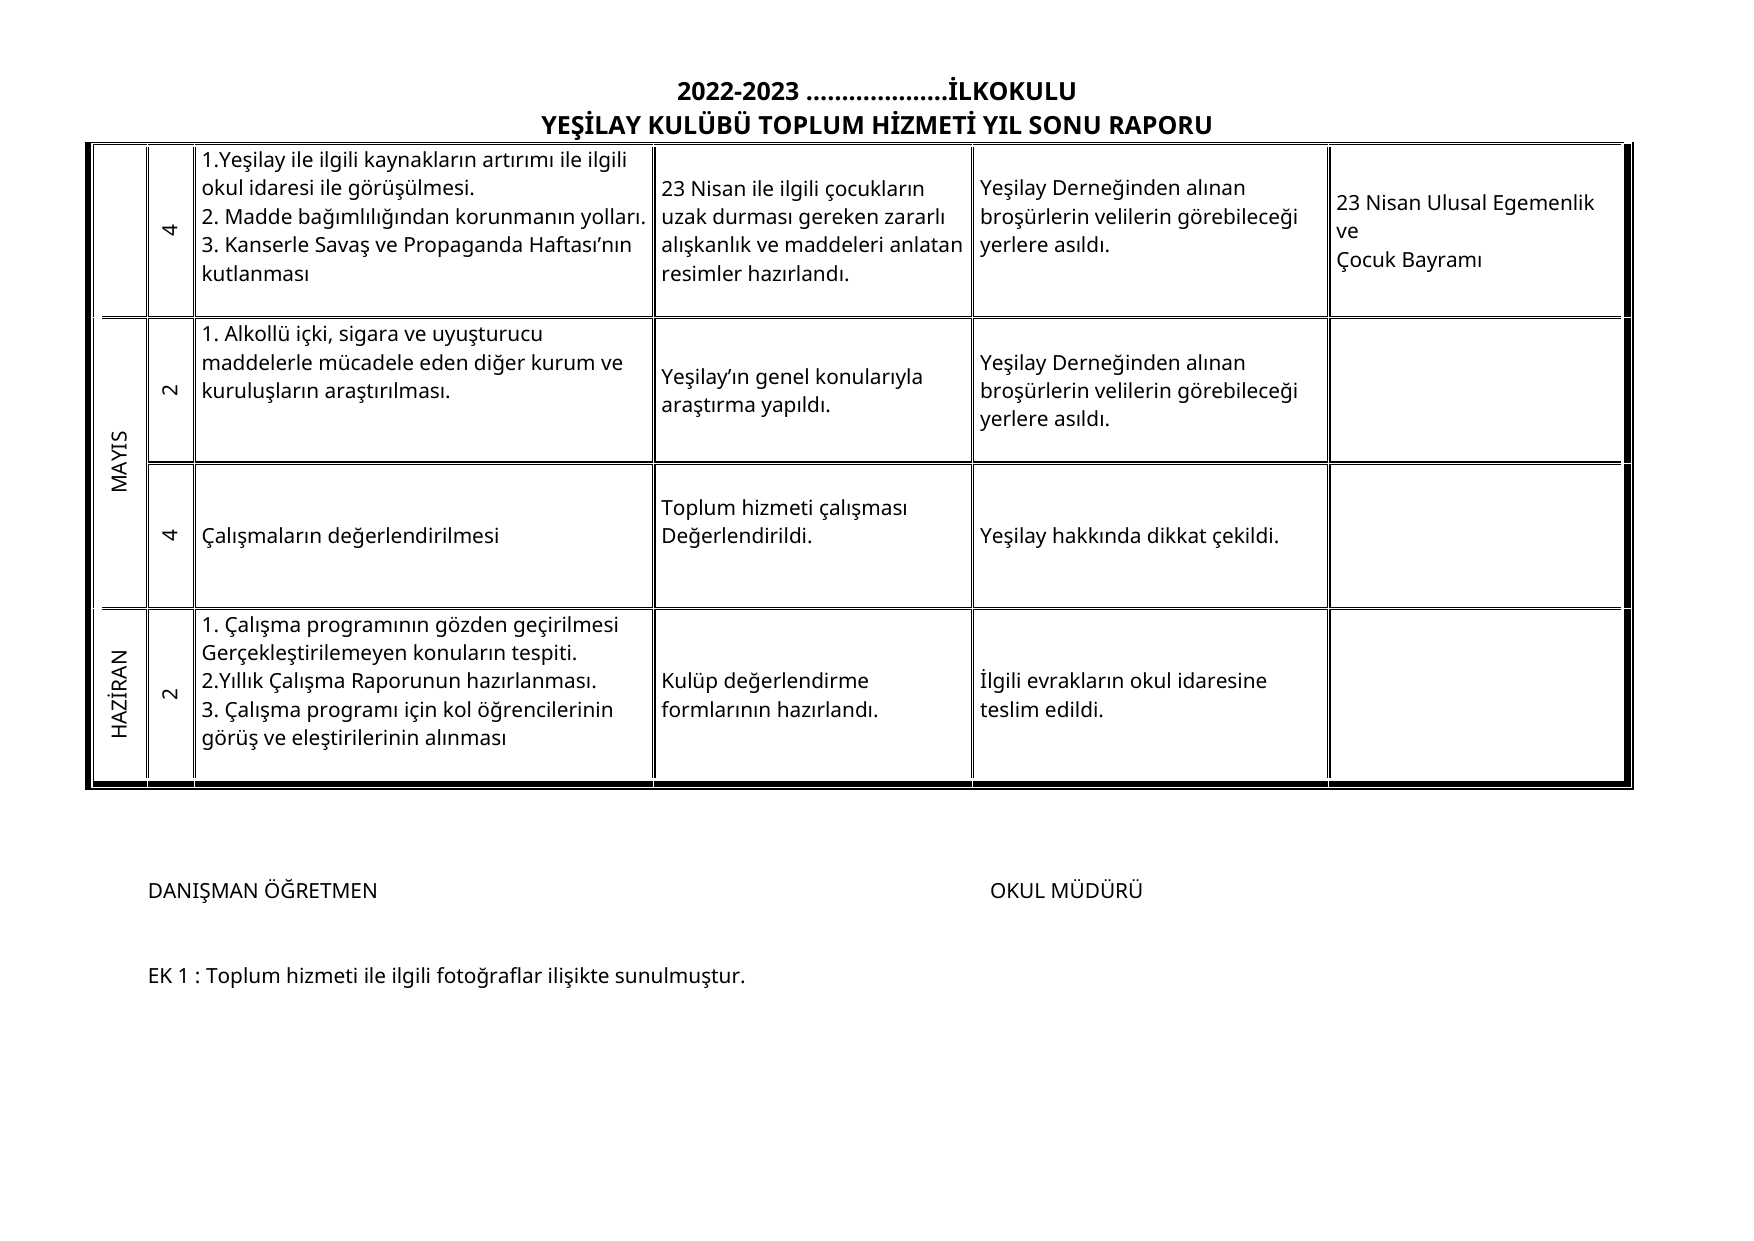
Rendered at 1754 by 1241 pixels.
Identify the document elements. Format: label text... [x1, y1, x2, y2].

table_cell İlgili evrakların okul idaresine teslim edildi. [973, 607, 1329, 781]
table_cell Toplum hizmeti çalışması Değerlendirildi. [656, 465, 971, 607]
table_cell 23 Nisan ile ilgili çocukların uzak durması gereken zararlı alışkanlık ve maddeleri anlatan resimler hazırlandı. [654, 143, 973, 316]
text EK 1 : Toplum hizmeti ile ilgili fotoğraflar ilişikte sunulmuştur. [148, 961, 1606, 990]
table_cell [1329, 607, 1629, 781]
table_cell 1. Çalışma programının gözden geçirilmesi Gerçekleştirilemeyen konuların tespiti. 2.Yıllık Çalışma Raporunun hazırlanması. 3. Çalışma programı için kol öğrencilerinin görüş ve eleştirilerinin alınması [194, 607, 654, 781]
table_cell 1. Alkollü içki, sigara ve uyuşturucu maddelerle mücadele eden diğer kurum ve kuruluşların araştırılması. [196, 319, 652, 461]
table_cell MAYIS [91, 316, 148, 607]
table_cell [1331, 461, 1629, 607]
table_cell Yeşilay Derneğinden alınan broşürlerin velilerin görebileceği yerlere asıldı. [973, 143, 1329, 316]
table_cell Çalışmaların değerlendirilmesi [196, 465, 652, 607]
table_cell NİSAN [91, 143, 148, 316]
table_cell 23 Nisan Ulusal Egemenlik ve Çocuk Bayramı [1329, 142, 1629, 316]
table_cell 4 [148, 145, 194, 316]
table_cell HAZİRAN [94, 607, 148, 781]
text DANIŞMAN ÖĞRETMEN OKUL MÜDÜRÜ [148, 876, 1606, 904]
table_cell Yeşilay hakkında dikkat çekildi. [974, 465, 1327, 607]
table_cell 4 [149, 465, 193, 607]
table_cell Yeşilay’ın genel konularıyla araştırma yapıldı. [656, 319, 971, 461]
table_cell 2 [148, 610, 194, 781]
table_cell [1329, 316, 1629, 461]
table_cell Yeşilay Derneğinden alınan broşürlerin velilerin görebileceği yerlere asıldı. [974, 319, 1327, 461]
table_cell Kulüp değerlendirme formlarının hazırlandı. [654, 607, 973, 781]
table_cell 1.Yeşilay ile ilgili kaynakların artırımı ile ilgili okul idaresi ile görüşülmesi. 2. Madde bağımlılığından korunmanın yolları. 3. Kanserle Savaş ve Propaganda Haftası’nın kutlanması [194, 143, 654, 316]
table_cell 2 [149, 319, 193, 461]
